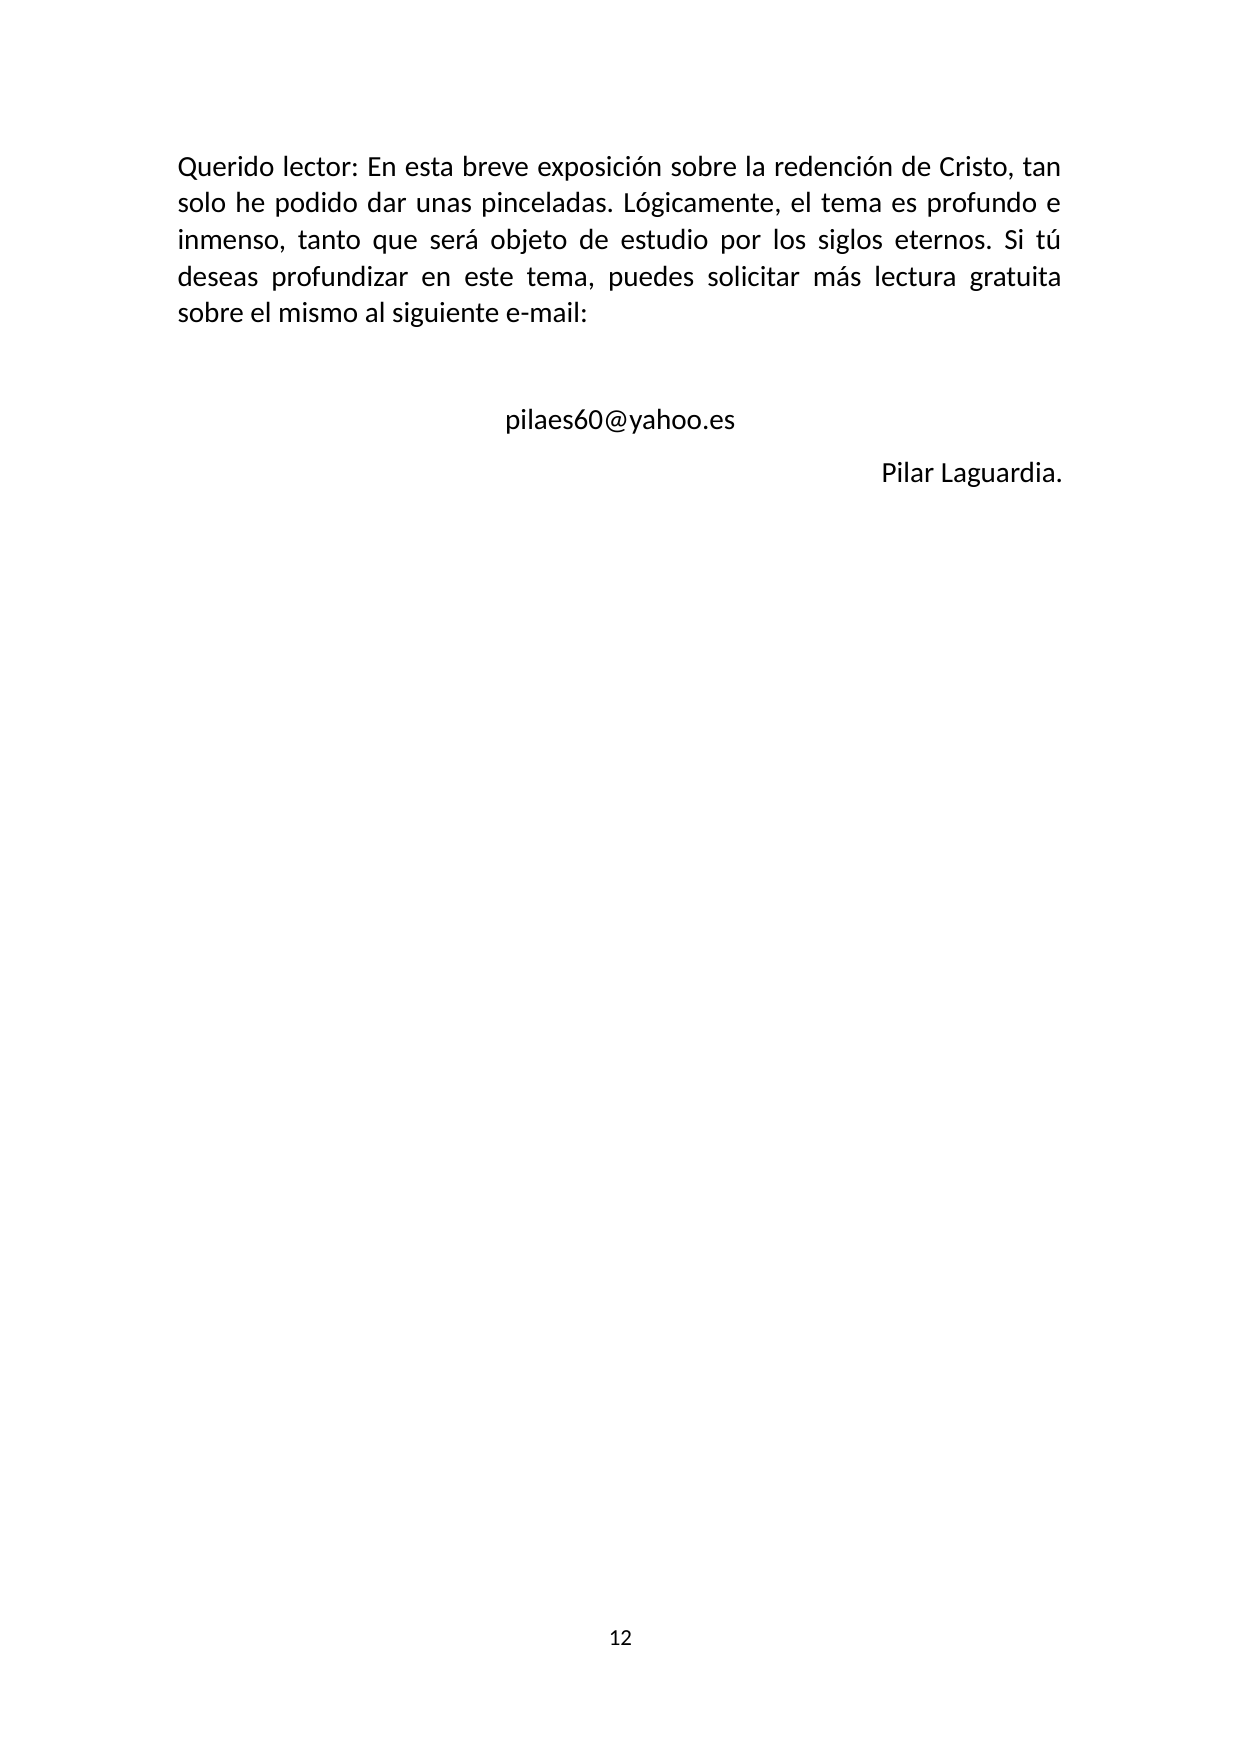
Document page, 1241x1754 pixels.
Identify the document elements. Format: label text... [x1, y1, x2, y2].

text Querido lector: En esta breve exposición sobre la redención de Cristo, tan solo he podido dar unas pinceladas. Lógicamente, el tema es profundo e inmenso, tanto que será objeto de estudio por los siglos eternos. Si tú deseas profundizar en este tema, puedes solicitar más lectura gratuita sobre el mismo al siguiente e-mail: [177, 148, 1063, 330]
text pilaes60@yahoo.es [177, 401, 1063, 437]
text Pilar Laguardia. [177, 454, 1063, 490]
